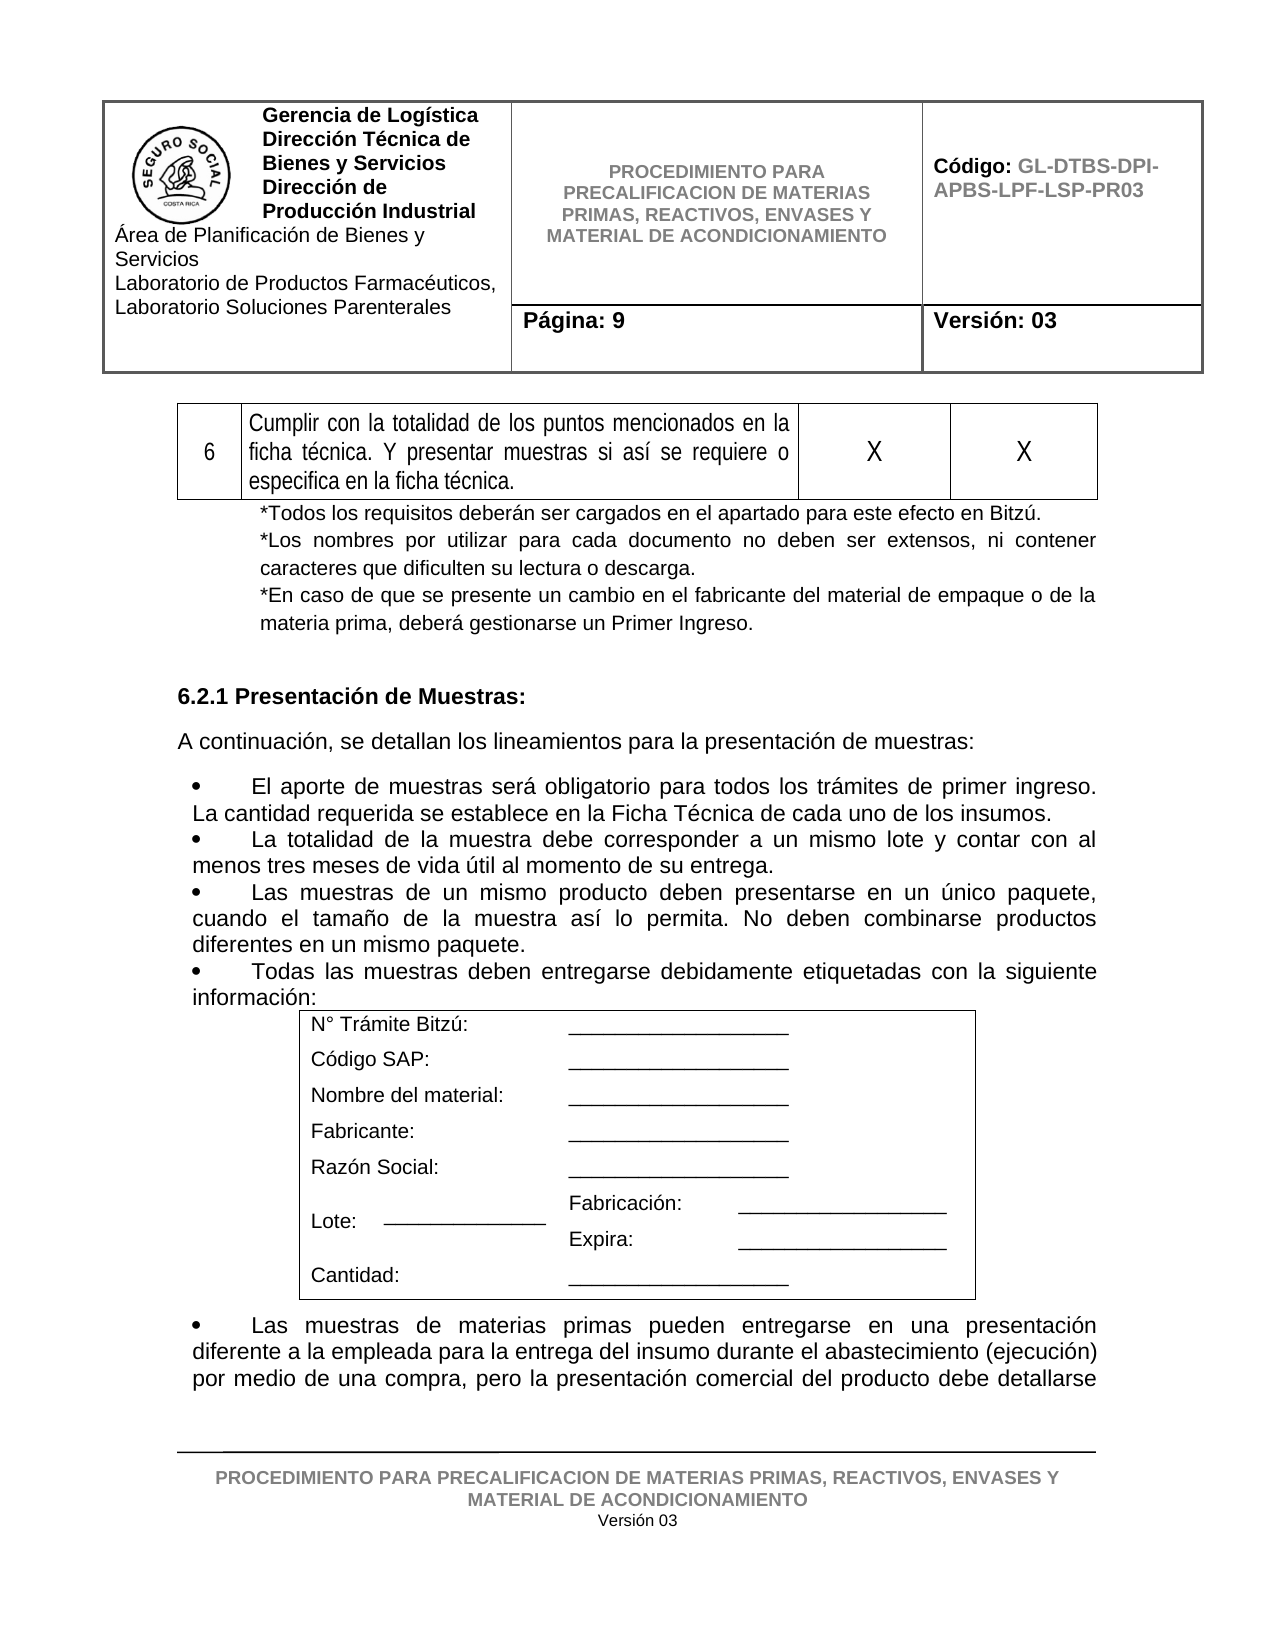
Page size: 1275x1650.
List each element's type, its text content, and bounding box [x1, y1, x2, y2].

text A continuación, se detallan los lineamientos para la presentación de muestras: [177, 728, 1098, 754]
table_cell X [951, 404, 1097, 499]
table_cell ___________________ [558, 1155, 975, 1191]
table_cell ______________ [373, 1191, 557, 1263]
list *Todos los requisitos deberán ser cargados en el apartado para este efecto en Bitzú. [260, 500, 1098, 524]
list *En caso de que se presente un cambio en el fabricante del material de empaque o de la materia prima, deberá gestionarse un Primer Ingreso. [260, 583, 1098, 634]
table_cell X [799, 404, 950, 499]
table_cell ___________________ [558, 1263, 975, 1299]
table_cell Cumplir con la totalidad de los puntos mencionados en la ficha técnica. Y presentar muestras si así se requiere o especifica en la ficha técnica. [242, 404, 798, 499]
table_cell ___________________ [558, 1119, 975, 1155]
table_cell Lote: [300, 1191, 373, 1263]
text 6.2.1 Presentación de Muestras: [177, 683, 1098, 709]
list Las muestras de un mismo producto deben presentarse en un único paquete, cuando el tamaño de la muestra así lo permita. No deben combinarse productos diferentes en un mismo paquete. [192, 878, 1098, 958]
list Todas las muestras deben entregarse debidamente etiquetadas con la siguiente información: [192, 958, 1098, 1010]
table_cell Fabricante: [300, 1119, 557, 1155]
list La totalidad de la muestra debe corresponder a un mismo lote y contar con al menos tres meses de vida útil al momento de su entrega. [192, 826, 1098, 878]
table_cell 6 [178, 404, 241, 499]
picture [121, 123, 237, 227]
table_cell Fabricación: Expira: [558, 1191, 727, 1263]
table_cell ___________________ [558, 1083, 975, 1119]
table_cell Razón Social: [300, 1155, 557, 1191]
list El aporte de muestras será obligatorio para todos los trámites de primer ingreso. La cantidad requerida se establece en la Ficha Técnica de cada uno de los insumos. [192, 773, 1098, 826]
table_cell Nombre del material: [300, 1083, 557, 1119]
table_cell Cantidad: [300, 1263, 557, 1299]
table_header ___________________ ___________________ [558, 1011, 975, 1083]
list *Los nombres por utilizar para cada documento no deben ser extensos, ni contener caracteres que dificulten su lectura o descarga. [260, 528, 1098, 579]
table_cell __________________ __________________ [727, 1191, 975, 1263]
table_header N° Trámite Bitzú: Código SAP: [300, 1011, 557, 1083]
